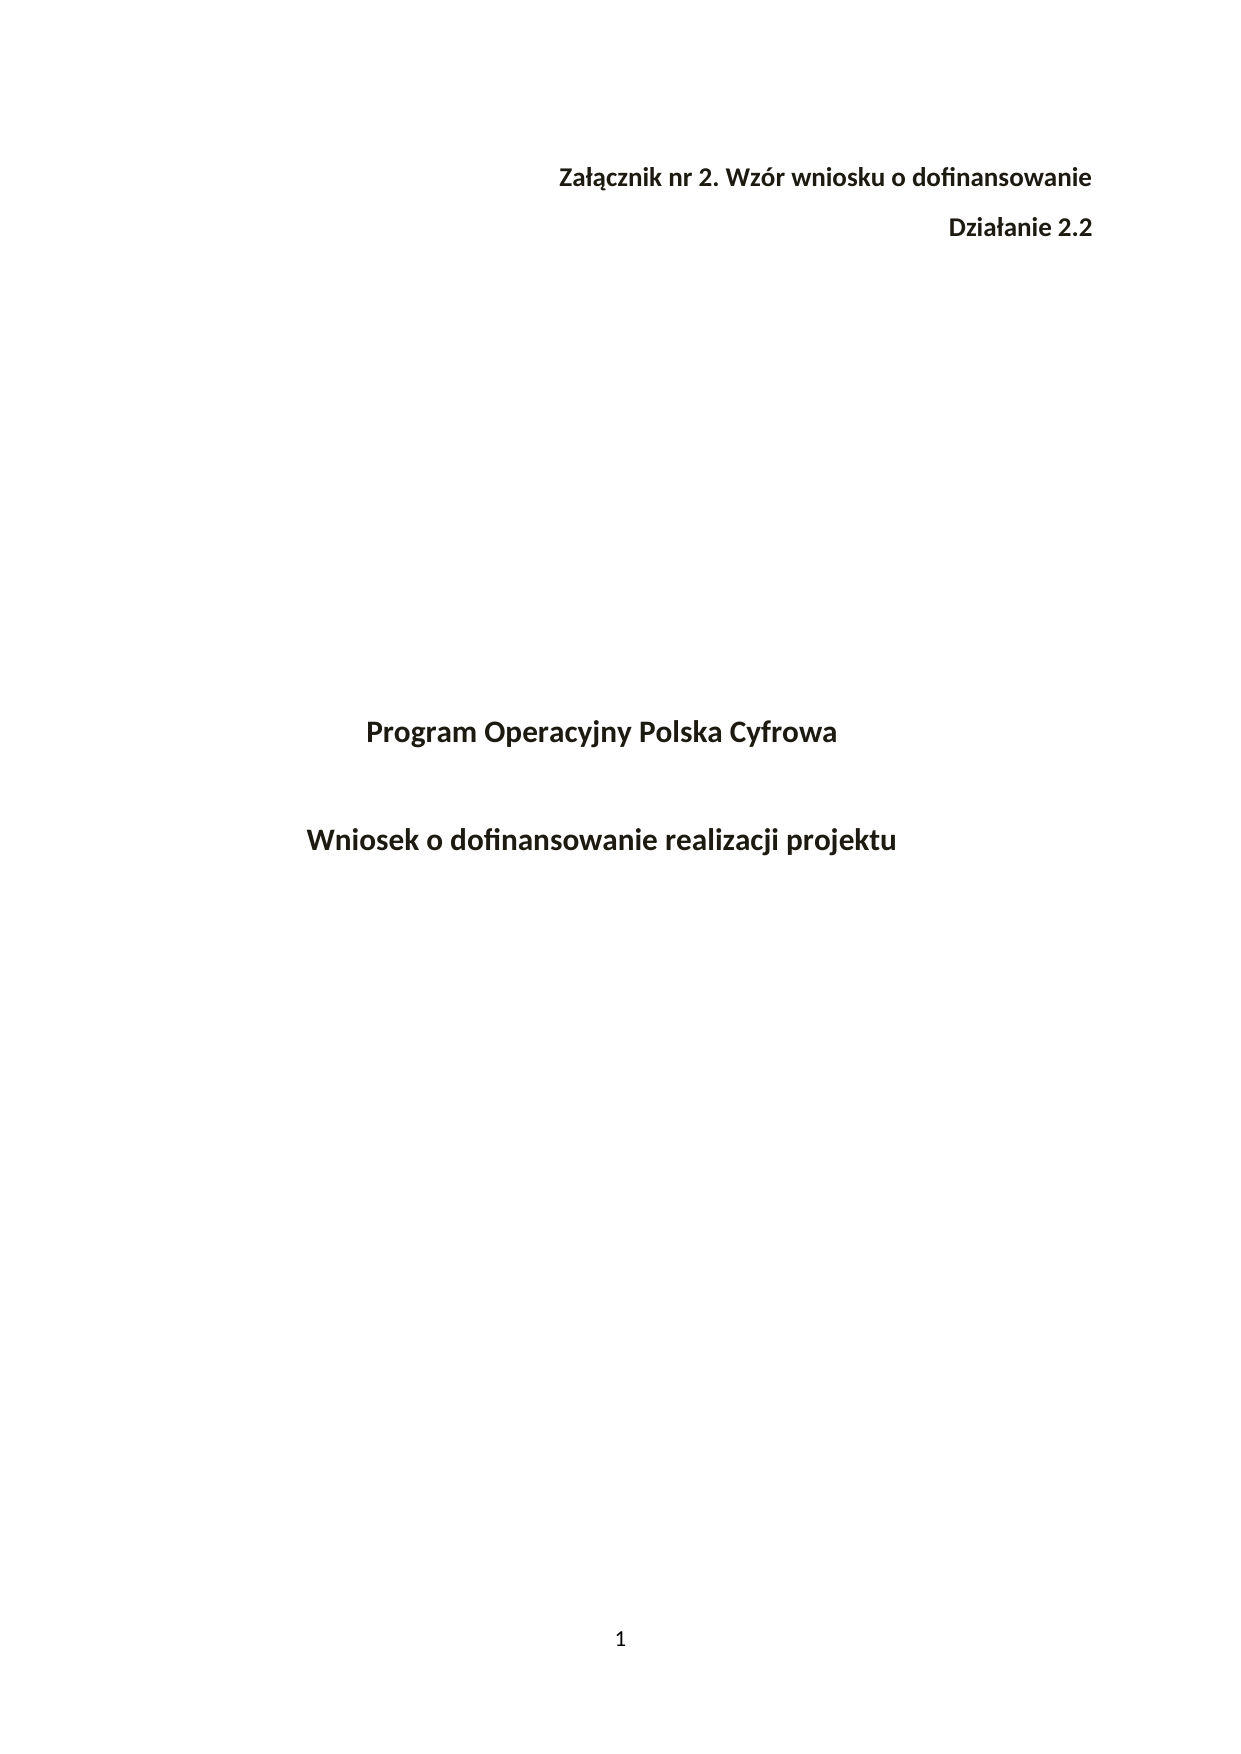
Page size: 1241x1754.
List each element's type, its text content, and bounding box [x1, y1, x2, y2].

subtitle Program Operacyjny Polska Cyfrowa [148, 712, 1056, 750]
text Załącznik nr 2. Wzór wniosku o dofinansowanie [148, 160, 1093, 193]
text Działanie 2.2 [148, 211, 1093, 243]
text Wniosek o dofinansowanie realizacji projektu [148, 820, 1056, 858]
